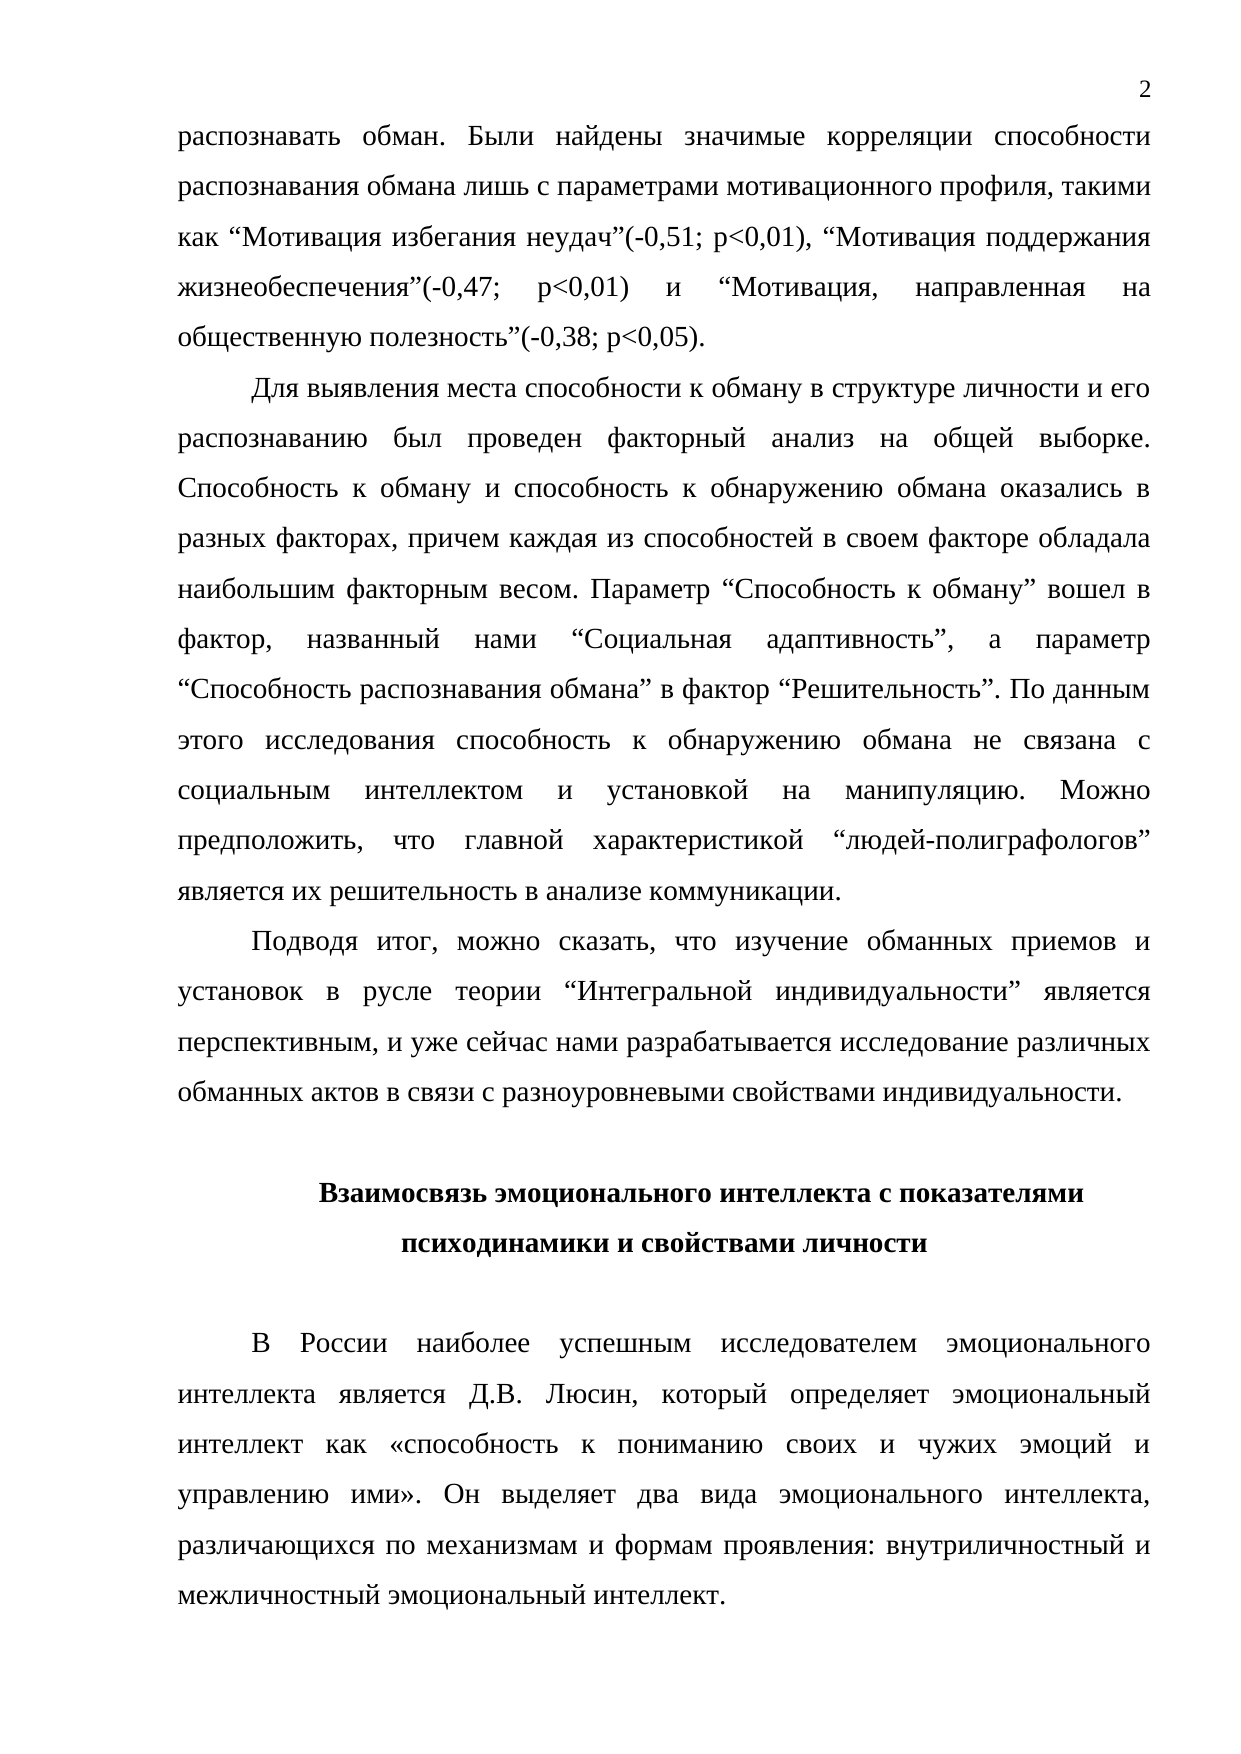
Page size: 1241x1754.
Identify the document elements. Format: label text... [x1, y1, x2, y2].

text Взаимосвязь эмоционального интеллекта с показателями психодинамики и свойствами личности [177, 1175, 1152, 1258]
text В России наиболее успешным исследователем эмоционального интеллекта является Д.В. Люсин, который определяет эмоциональный интеллект как «способность к пониманию своих и чужих эмоций и управлению ими». Он выделяет два вида эмоционального интеллекта, различающихся по механизмам и формам проявления: внутриличностный и межличностный эмоциональный интеллект. [177, 1326, 1152, 1611]
text Подводя итог, можно сказать, что изучение обманных приемов и установок в русле теории “Интегральной индивидуальности” является перспективным, и уже сейчас нами разрабатывается исследование различных обманных актов в связи с разноуровневыми свойствами индивидуальности. [177, 923, 1152, 1108]
text Для выявления места способности к обману в структуре личности и его распознаванию был проведен факторный анализ на общей выборке. Способность к обману и способность к обнаружению обмана оказались в разных факторах, причем каждая из способностей в своем факторе обладала наибольшим факторным весом. Параметр “Способность к обману” вошел в фактор, названный нами “Социальная адаптивность”, а параметр “Способность распознавания обмана” в фактор “Решительность”. По данным этого исследования способность к обнаружению обмана не связана с социальным интеллектом и установкой на манипуляцию. Можно предположить, что главной характеристикой “людей-полиграфологов” является их решительность в анализе коммуникации. [177, 370, 1152, 906]
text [177, 118, 1152, 353]
